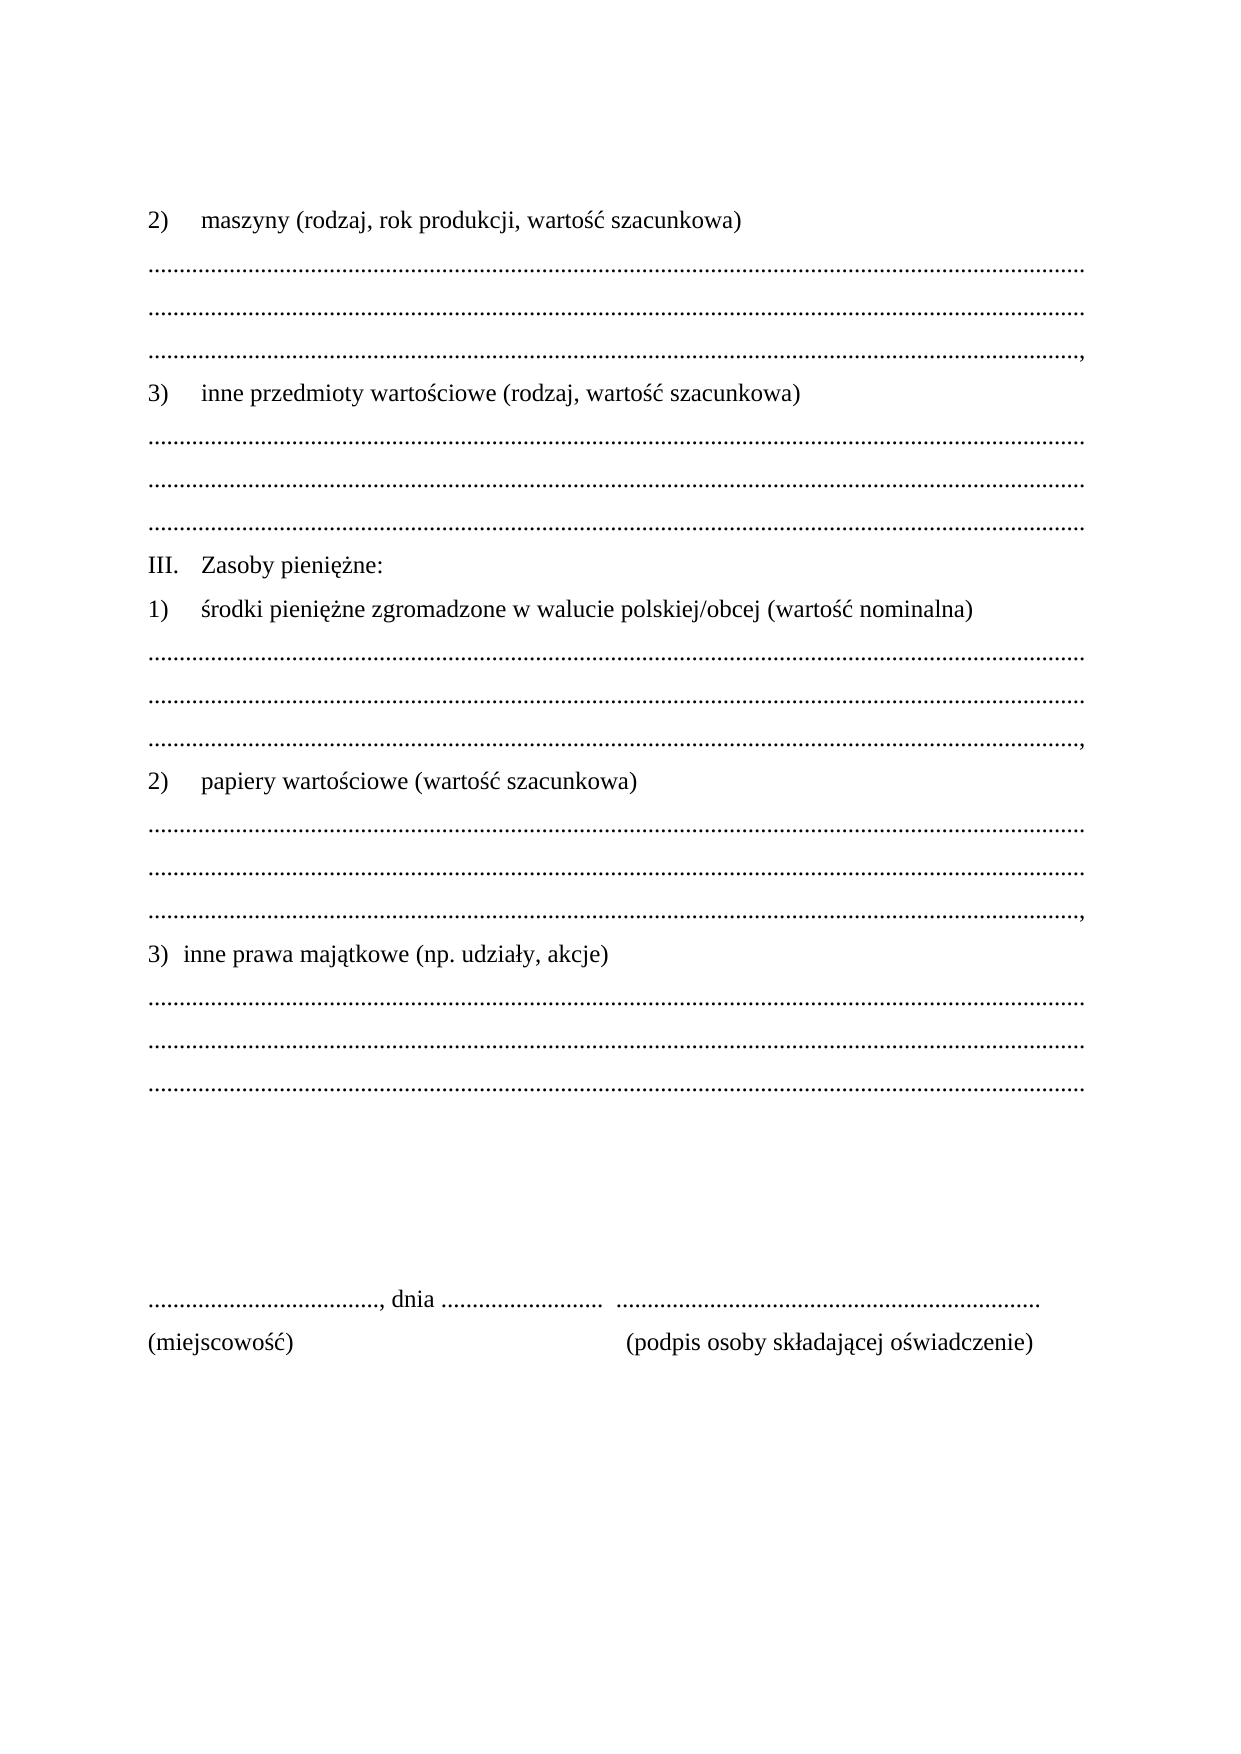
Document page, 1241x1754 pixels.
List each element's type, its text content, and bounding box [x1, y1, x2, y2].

text 3) inne przedmioty wartościowe (rodzaj, wartość szacunkowa) [148, 378, 1091, 407]
text ................................................................................................................................................................................................................................................................................................................................................................................................................................................................., [148, 637, 1091, 752]
text ....................................., dnia .......................... .................................................................... [148, 1284, 1091, 1312]
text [148, 249, 1091, 277]
text 2) papiery wartościowe (wartość szacunkowa) [148, 766, 1091, 795]
text 1) środki pieniężne zgromadzone w walucie polskiej/obcej (wartość nominalna) [148, 594, 1091, 622]
text 3) inne prawa majątkowe (np. udziały, akcje) [148, 939, 1091, 967]
text III. Zasoby pieniężne: [148, 551, 1091, 579]
text (miejscowość) (podpis osoby składającej oświadczenie) [148, 1327, 1091, 1356]
text 2) maszyny (rodzaj, rok produkcji, wartość szacunkowa) [148, 206, 1091, 234]
